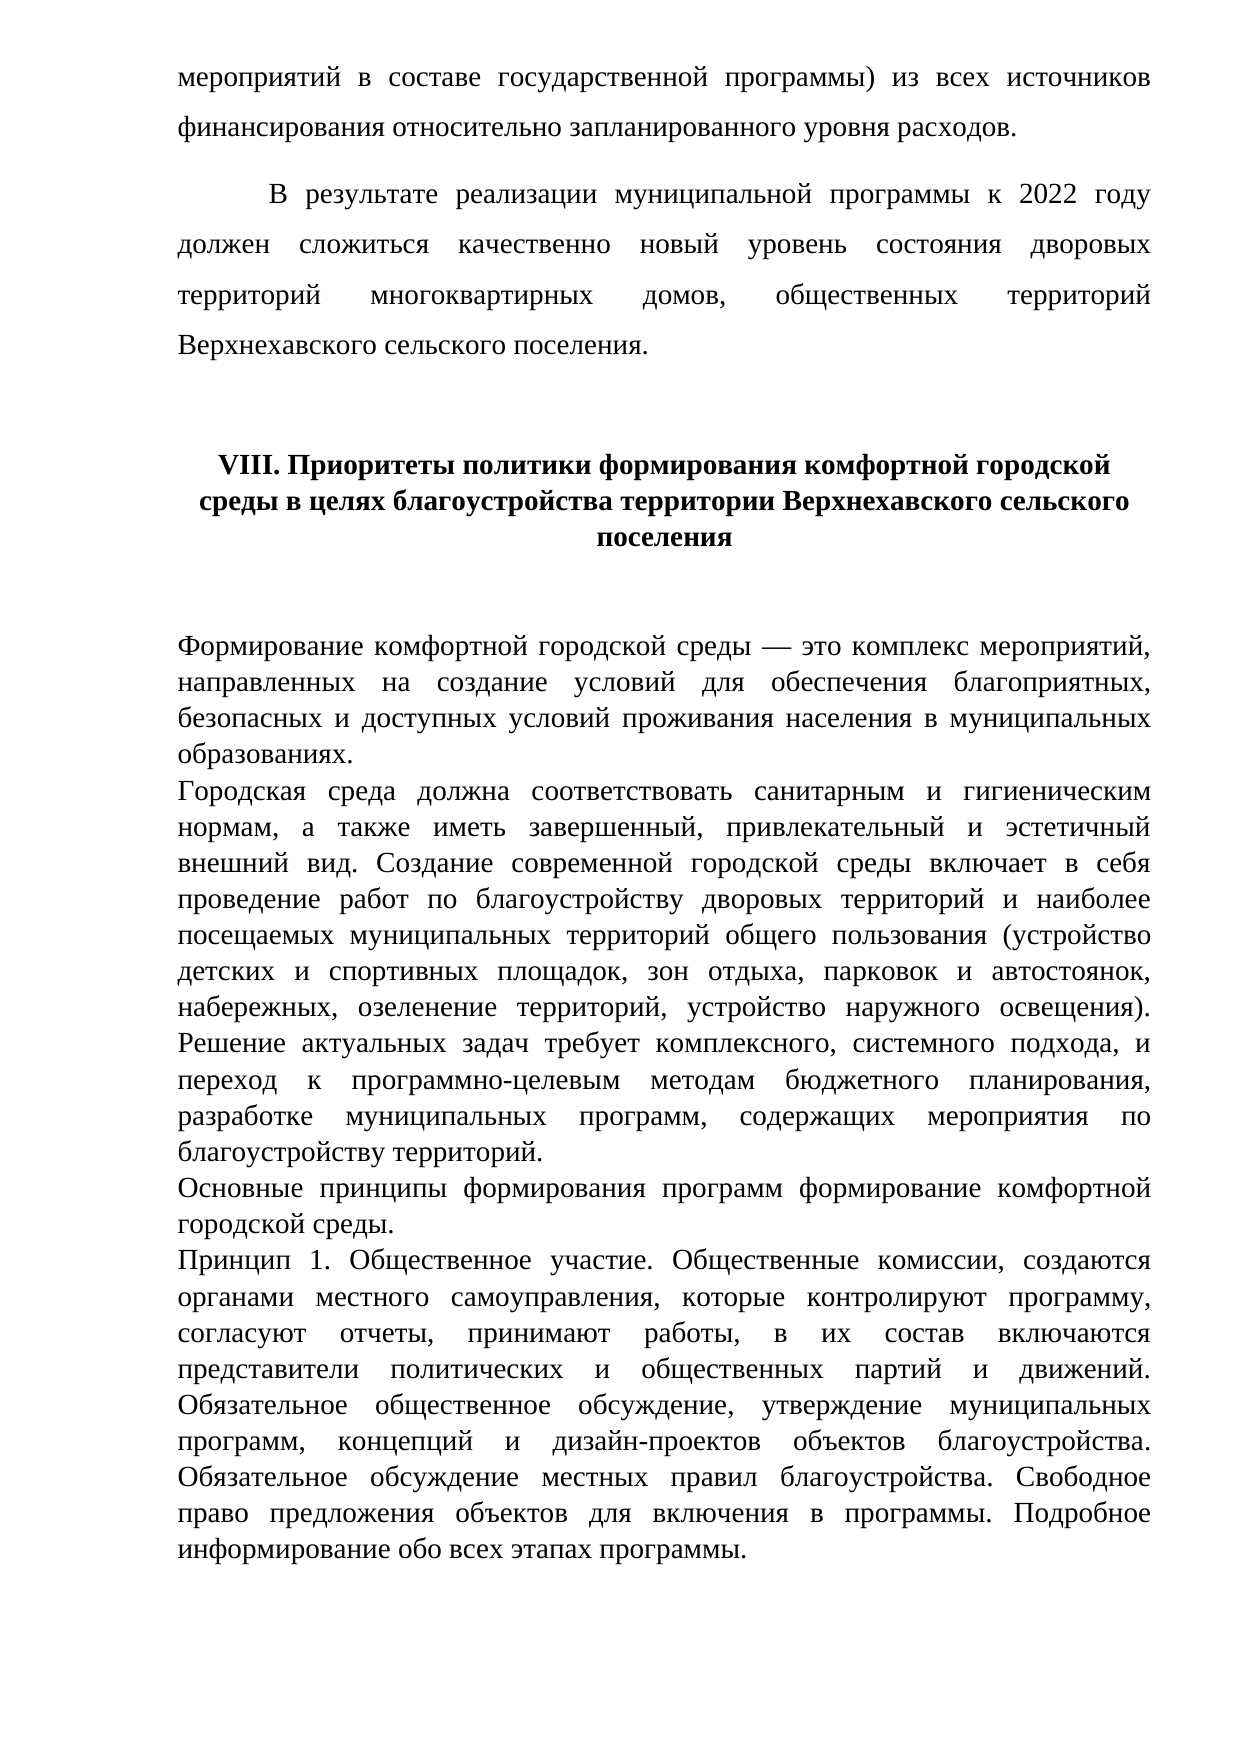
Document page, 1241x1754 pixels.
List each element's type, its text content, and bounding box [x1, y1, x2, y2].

text Городская среда должна соответствовать санитарным и гигиеническим нормам, а также иметь завершенный, привлекательный и эстетичный внешний вид. Создание современной городской среды включает в себя проведение работ по благоустройству дворовых территорий и наиболее посещаемых муниципальных территорий общего пользования (устройство детских и спортивных площадок, зон отдыха, парковок и автостоянок, набережных, озеленение территорий, устройство наружного освещения). Решение актуальных задач требует комплексного, системного подхода, и переход к программно-целевым методам бюджетного планирования, разработке муниципальных программ, содержащих мероприятия по благоустройству территорий. [177, 773, 1152, 1168]
text Основные принципы формирования программ формирование комфортной городской среды. [177, 1170, 1152, 1240]
text VIII. Приоритеты политики формирования комфортной городской среды в целях благоустройства территории Верхнехавского сельского поселения [177, 447, 1152, 553]
text В результате реализации муниципальной программы к 2022 году должен сложиться качественно новый уровень состояния дворовых территорий многоквартирных домов, общественных территорий Верхнехавского сельского поселения. [177, 176, 1152, 361]
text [177, 59, 1152, 143]
text Формирование комфортной городской среды — это комплекс мероприятий, направленных на создание условий для обеспечения благоприятных, безопасных и доступных условий проживания населения в муниципальных образованиях. [177, 628, 1152, 770]
text Принцип 1. Общественное участие. Общественные комиссии, создаются органами местного самоуправления, которые контролируют программу, согласуют отчеты, принимают работы, в их состав включаются представители политических и общественных партий и движений. Обязательное общественное обсуждение, утверждение муниципальных программ, концепций и дизайн-проектов объектов благоустройства. Обязательное обсуждение местных правил благоустройства. Свободное право предложения объектов для включения в программы. Подробное информирование обо всех этапах программы. [177, 1242, 1152, 1565]
